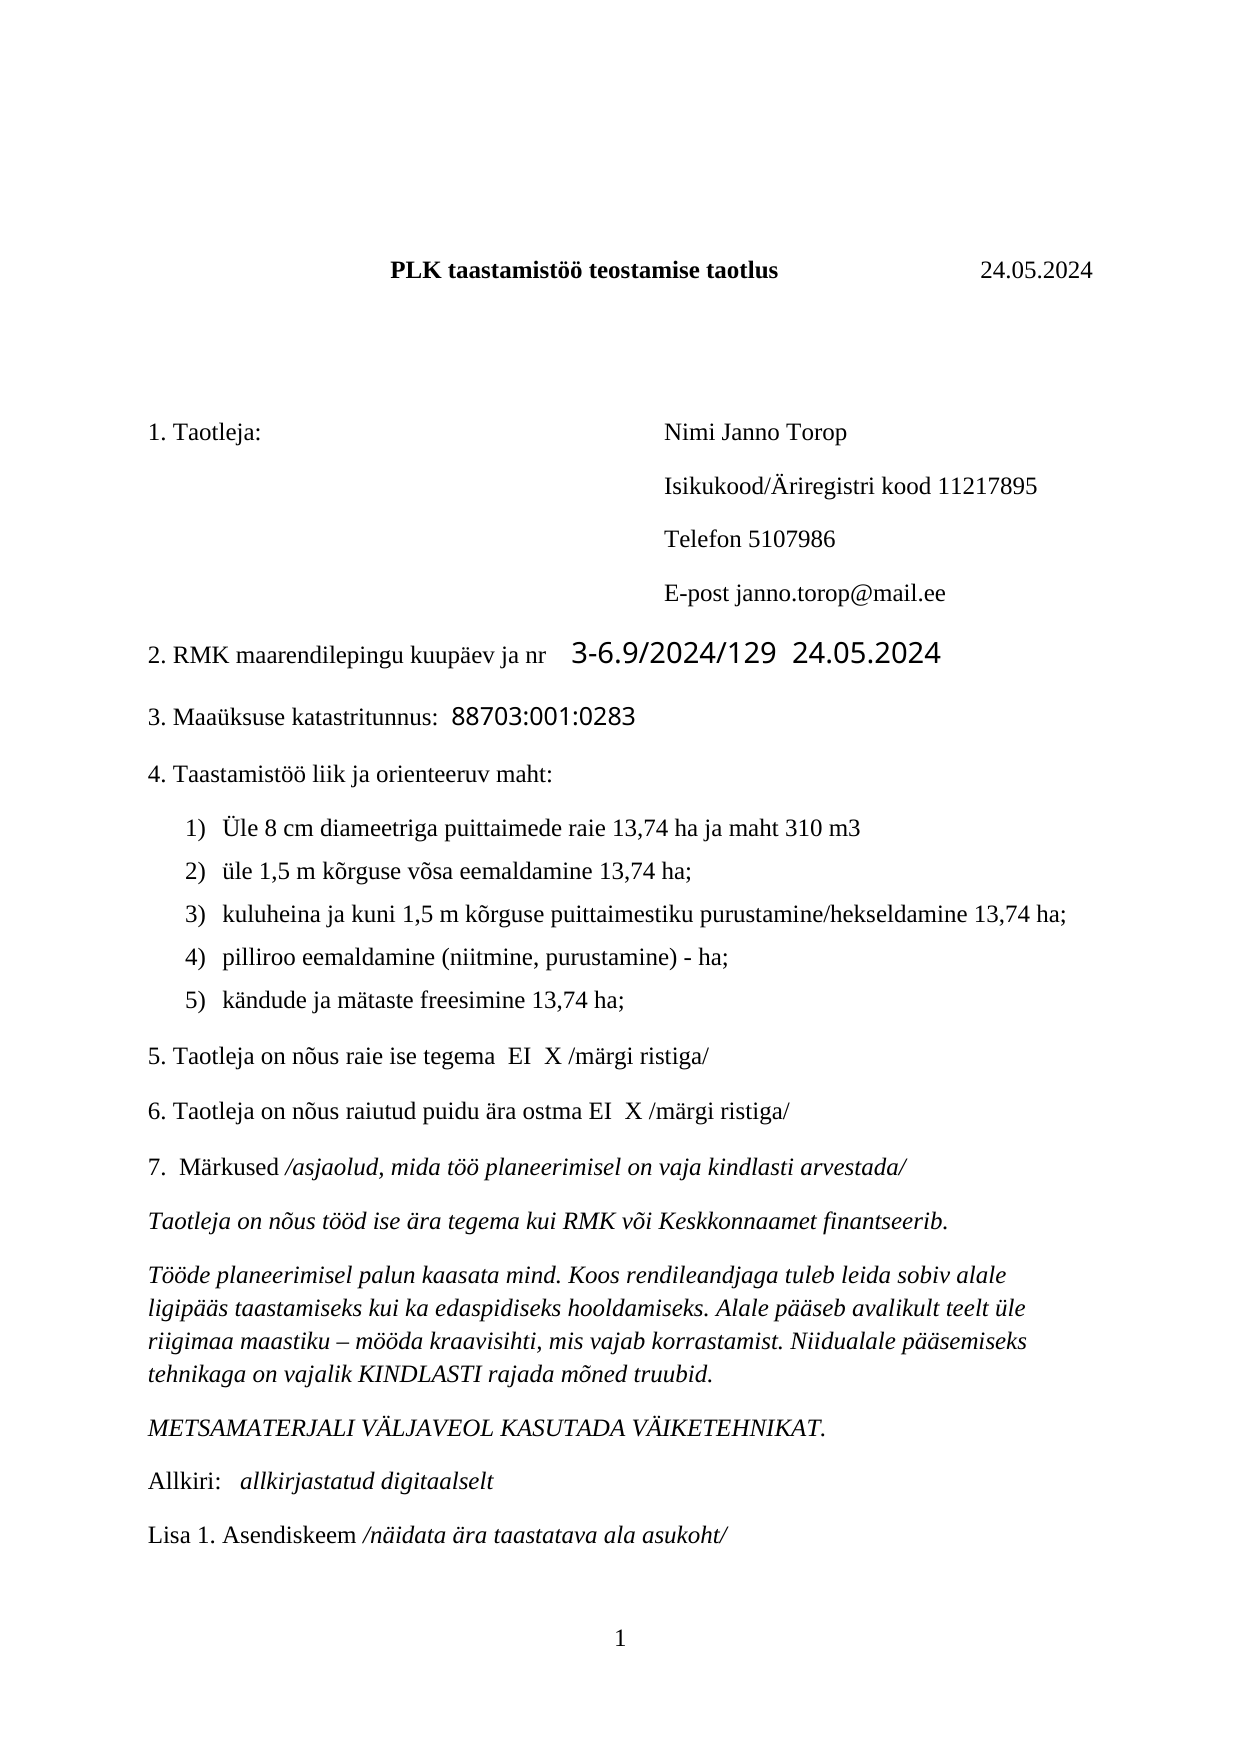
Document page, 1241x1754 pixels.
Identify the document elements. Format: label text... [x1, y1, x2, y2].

text PLK taastamistöö teostamise taotlus 24.05.2024 [148, 255, 1093, 284]
text 1. Taotleja: Nimi Janno Torop [148, 417, 1093, 446]
text Lisa 1. Asendiskeem /näidata ära taastatava ala asukoht/ [148, 1520, 1093, 1549]
text Isikukood/Äriregistri kood 11217895 [148, 471, 1093, 499]
text METSAMATERJALI VÄLJAVEOL KASUTADA VÄIKETEHNIKAT. [148, 1413, 1093, 1441]
text 3. Maaüksuse katastritunnus: 88703:001:0283 [148, 699, 1093, 733]
text Tööde planeerimisel palun kaasata mind. Koos rendileandjaga tuleb leida sobiv alale ligipääs taastamiseks kui ka edaspidiseks hooldamiseks. Alale pääseb avalikult teelt üle riigimaa maastiku – mööda kraavisihti, mis vajab korrastamist. Niidualale pääsemiseks tehnikaga on vajalik KINDLASTI rajada mõned truubid. [148, 1260, 1093, 1387]
text 4. Taastamistöö liik ja orienteeruv maht: [148, 759, 1093, 787]
text Taotleja on nõus tööd ise ära tegema kui RMK või Keskkonnaamet finantseerib. [148, 1206, 1093, 1234]
text 2. RMK maarendilepingu kuupäev ja nr 3-6.9/2024/129 24.05.2024 [148, 632, 1093, 672]
text Telefon 5107986 [148, 524, 1093, 553]
list üle 1,5 m kõrguse võsa eemaldamine 13,74 ha; [185, 856, 1093, 884]
list Üle 8 cm diameetriga puittaimede raie 13,74 ha ja maht 310 m3 [185, 813, 1093, 841]
text E-post janno.torop@mail.ee [148, 578, 1093, 607]
text 7. Märkused /asjaolud, mida töö planeerimisel on vaja kindlasti arvestada/ [148, 1152, 1093, 1181]
list pilliroo eemaldamine (niitmine, purustamine) - ha; [185, 942, 1093, 971]
text Allkiri: allkirjastatud digitaalselt [148, 1466, 1093, 1495]
text 6. Taotleja on nõus raiutud puidu ära ostma EI X /märgi ristiga/ [148, 1096, 1093, 1125]
text 5. Taotleja on nõus raie ise tegema EI X /märgi ristiga/ [148, 1041, 1093, 1069]
list kuluheina ja kuni 1,5 m kõrguse puittaimestiku purustamine/hekseldamine 13,74 ha; [185, 899, 1093, 928]
list kändude ja mätaste freesimine 13,74 ha; [185, 985, 1093, 1014]
